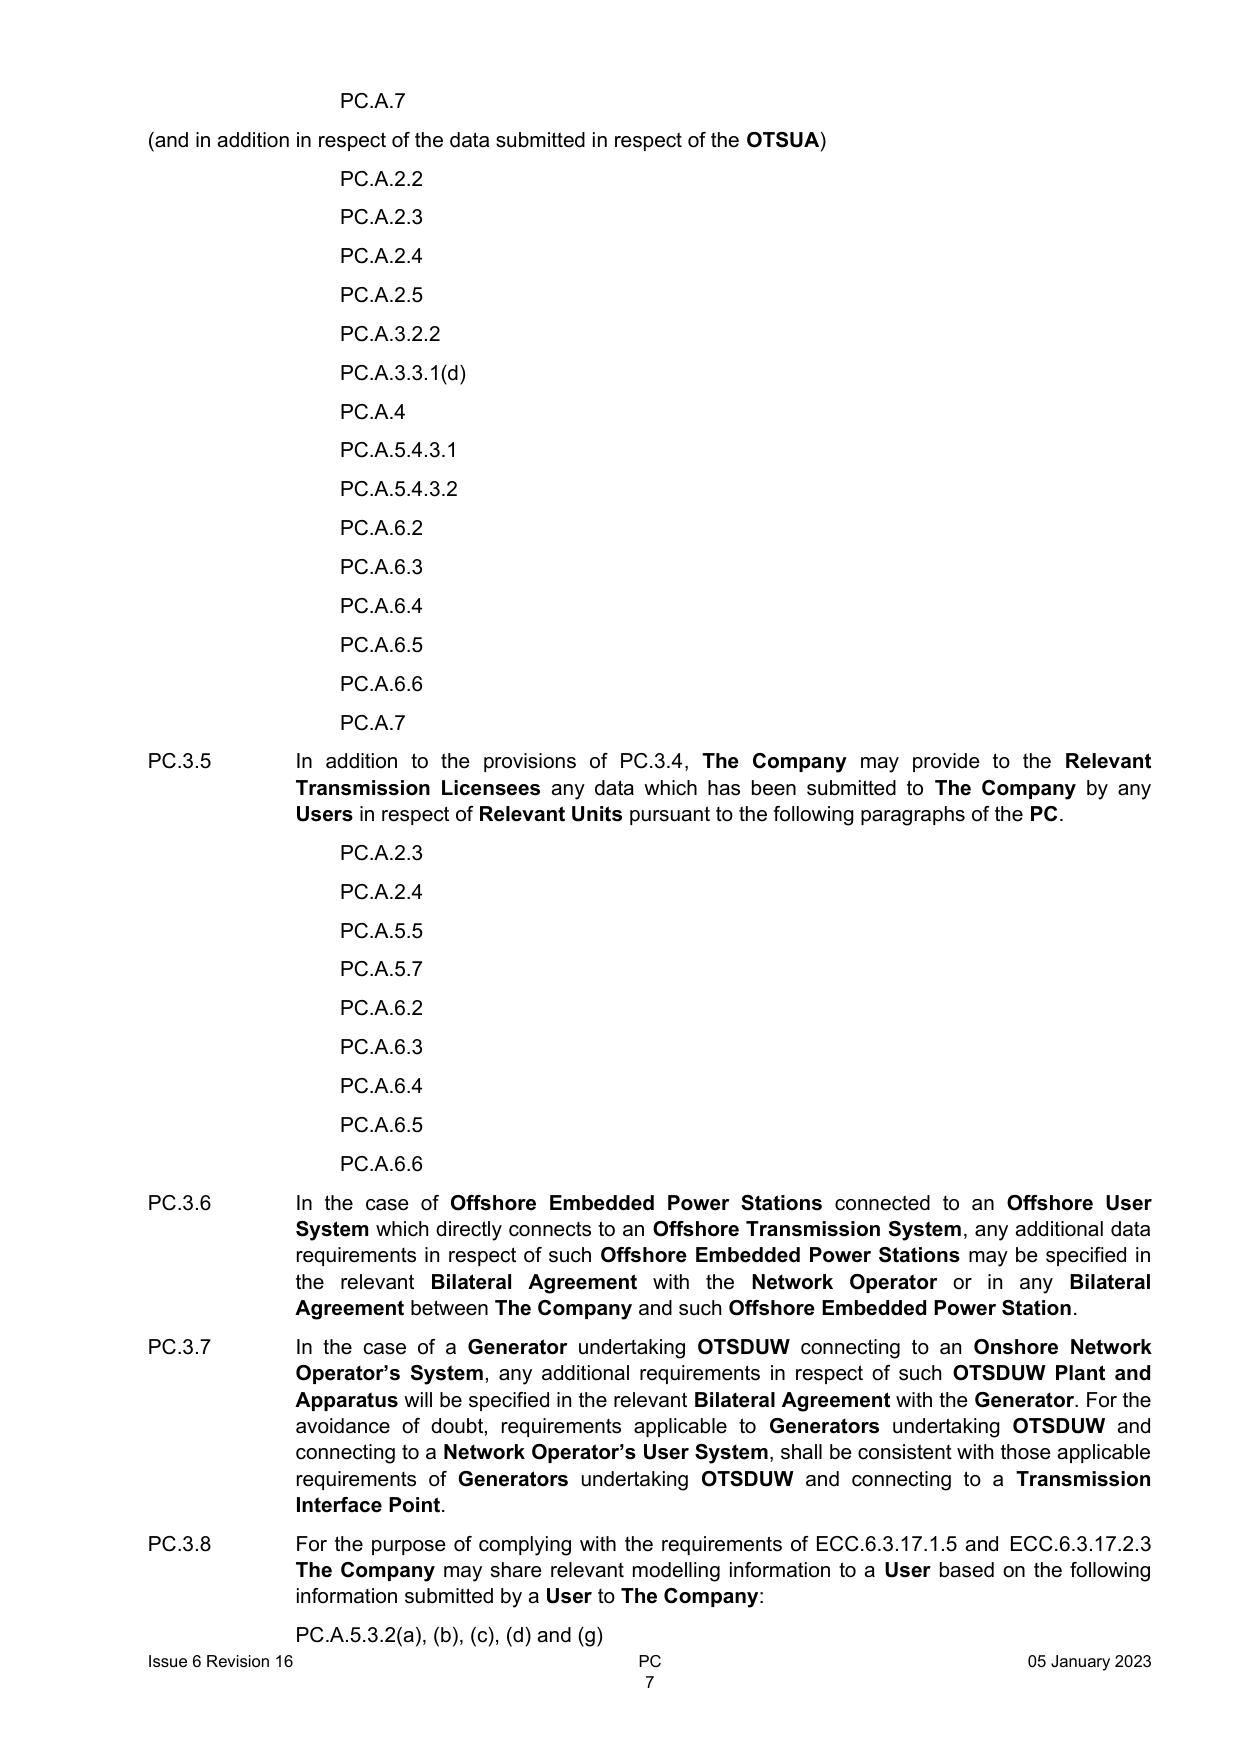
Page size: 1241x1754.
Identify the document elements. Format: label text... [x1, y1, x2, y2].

text PC.A.6.4 [295, 1074, 1152, 1098]
text PC.A.6.5 [295, 633, 1152, 657]
text PC.A.7 [295, 710, 1152, 734]
text PC.A.6.6 [295, 671, 1152, 695]
text PC.A.6.5 [295, 1113, 1152, 1137]
text PC.A.5.7 [295, 957, 1152, 981]
text PC.A.6.3 [295, 1035, 1152, 1059]
text PC.A.2.4 [295, 244, 1152, 268]
text PC.A.4 [295, 399, 1152, 423]
text (and in addition in respect of the data submitted in respect of the OTSUA) [148, 127, 1152, 151]
text PC.A.6.3 [295, 555, 1152, 579]
text PC.A.5.5 [295, 918, 1152, 942]
text PC.A.6.6 [295, 1152, 1152, 1176]
text PC.A.2.2 [295, 166, 1152, 190]
text PC.A.7 [295, 89, 1152, 113]
text PC.A.5.3.2(a), (b), (c), (d) and (g) [295, 1623, 1152, 1647]
text PC.A.6.2 [295, 516, 1152, 540]
text PC.A.3.2.2 [295, 322, 1152, 346]
text PC.A.2.3 [295, 205, 1152, 229]
text PC.3.8 For the purpose of complying with the requirements of ECC.6.3.17.1.5 and ECC.6.3.17.2.3 The Company may share relevant modelling information to a User based on the following information submitted by a User to The Company: [148, 1532, 1152, 1608]
text PC.A.2.5 [295, 283, 1152, 307]
text PC.A.2.3 [295, 841, 1152, 865]
text PC.3.6 In the case of Offshore Embedded Power Stations connected to an Offshore User System which directly connects to an Offshore Transmission System, any additional data requirements in respect of such Offshore Embedded Power Stations may be specified in the relevant Bilateral Agreement with the Network Operator or in any Bilateral Agreement between The Company and such Offshore Embedded Power Station. [148, 1190, 1152, 1320]
text PC.3.5 In addition to the provisions of PC.3.4, The Company may provide to the Relevant Transmission Licensees any data which has been submitted to The Company by any Users in respect of Relevant Units pursuant to the following paragraphs of the PC. [148, 749, 1152, 826]
text PC.A.5.4.3.1 [295, 438, 1152, 462]
text PC.A.6.4 [295, 594, 1152, 618]
text PC.A.5.4.3.2 [295, 477, 1152, 501]
text PC.3.7 In the case of a Generator undertaking OTSDUW connecting to an Onshore Network Operator’s System, any additional requirements in respect of such OTSDUW Plant and Apparatus will be specified in the relevant Bilateral Agreement with the Generator. For the avoidance of doubt, requirements applicable to Generators undertaking OTSDUW and connecting to a Network Operator’s User System, shall be consistent with those applicable requirements of Generators undertaking OTSDUW and connecting to a Transmission Interface Point. [148, 1335, 1152, 1517]
text PC.A.3.3.1(d) [295, 361, 1152, 384]
text PC.A.6.2 [295, 996, 1152, 1020]
text PC.A.2.4 [295, 879, 1152, 903]
